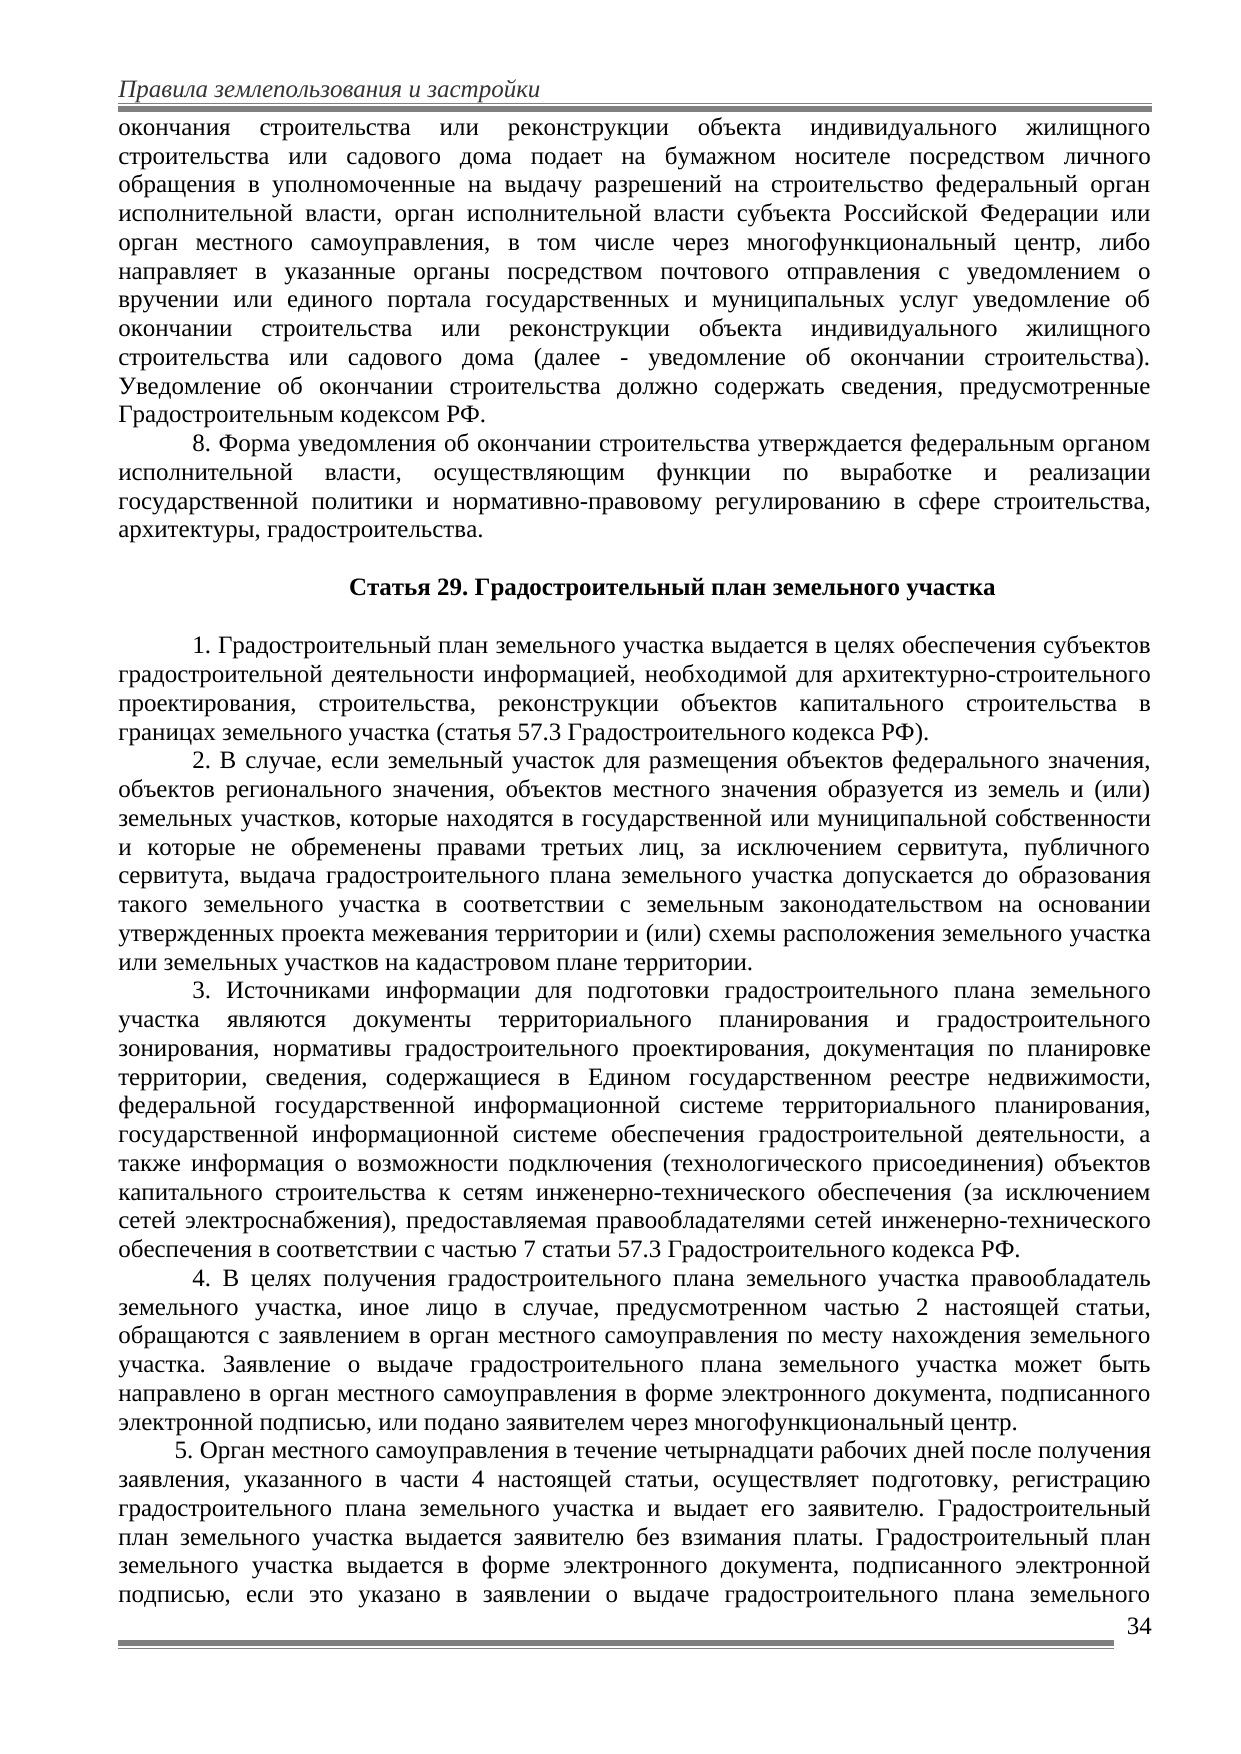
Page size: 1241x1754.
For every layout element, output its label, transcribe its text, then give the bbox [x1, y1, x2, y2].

text 2. В случае, если земельный участок для размещения объектов федерального значения, объектов регионального значения, объектов местного значения образуется из земель и (или) земельных участков, которые находятся в государственной или муниципальной собственности и которые не обременены правами третьих лиц, за исключением сервитута, публичного сервитута, выдача градостроительного плана земельного участка допускается до образования такого земельного участка в соответствии с земельным законодательством на основании утвержденных проекта межевания территории и (или) схемы расположения земельного участка или земельных участков на кадастровом плане территории. [118, 745, 1152, 975]
text Статья 29. Градостроительный план земельного участка [118, 572, 1152, 601]
text 3. Источниками информации для подготовки градостроительного плана земельного участка являются документы территориального планирования и градостроительного зонирования, нормативы градостроительного проектирования, документация по планировке территории, сведения, содержащиеся в Едином государственном реестре недвижимости, федеральной государственной информационной системе территориального планирования, государственной информационной системе обеспечения градостроительной деятельности, а также информация о возможности подключения (технологического присоединения) объектов капитального строительства к сетям инженерно-технического обеспечения (за исключением сетей электроснабжения), предоставляемая правообладателями сетей инженерно-технического обеспечения в соответствии с частью 7 статьи 57.3 Градостроительного кодекса РФ. [118, 975, 1152, 1263]
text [118, 1435, 1152, 1608]
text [118, 112, 1152, 428]
text 8. Форма уведомления об окончании строительства утверждается федеральным органом исполнительной власти, осуществляющим функции по выработке и реализации государственной политики и нормативно-правовому регулированию в сфере строительства, архитектуры, градостроительства. [118, 428, 1152, 543]
text 1. Градостроительный план земельного участка выдается в целях обеспечения субъектов градостроительной деятельности информацией, необходимой для архитектурно-строительного проектирования, строительства, реконструкции объектов капитального строительства в границах земельного участка (статья 57.3 Градостроительного кодекса РФ). [118, 630, 1152, 745]
text 4. В целях получения градостроительного плана земельного участка правообладатель земельного участка, иное лицо в случае, предусмотренном частью 2 настоящей статьи, обращаются с заявлением в орган местного самоуправления по месту нахождения земельного участка. Заявление о выдаче градостроительного плана земельного участка может быть направлено в орган местного самоуправления в форме электронного документа, подписанного электронной подписью, или подано заявителем через многофункциональный центр. [118, 1263, 1152, 1435]
